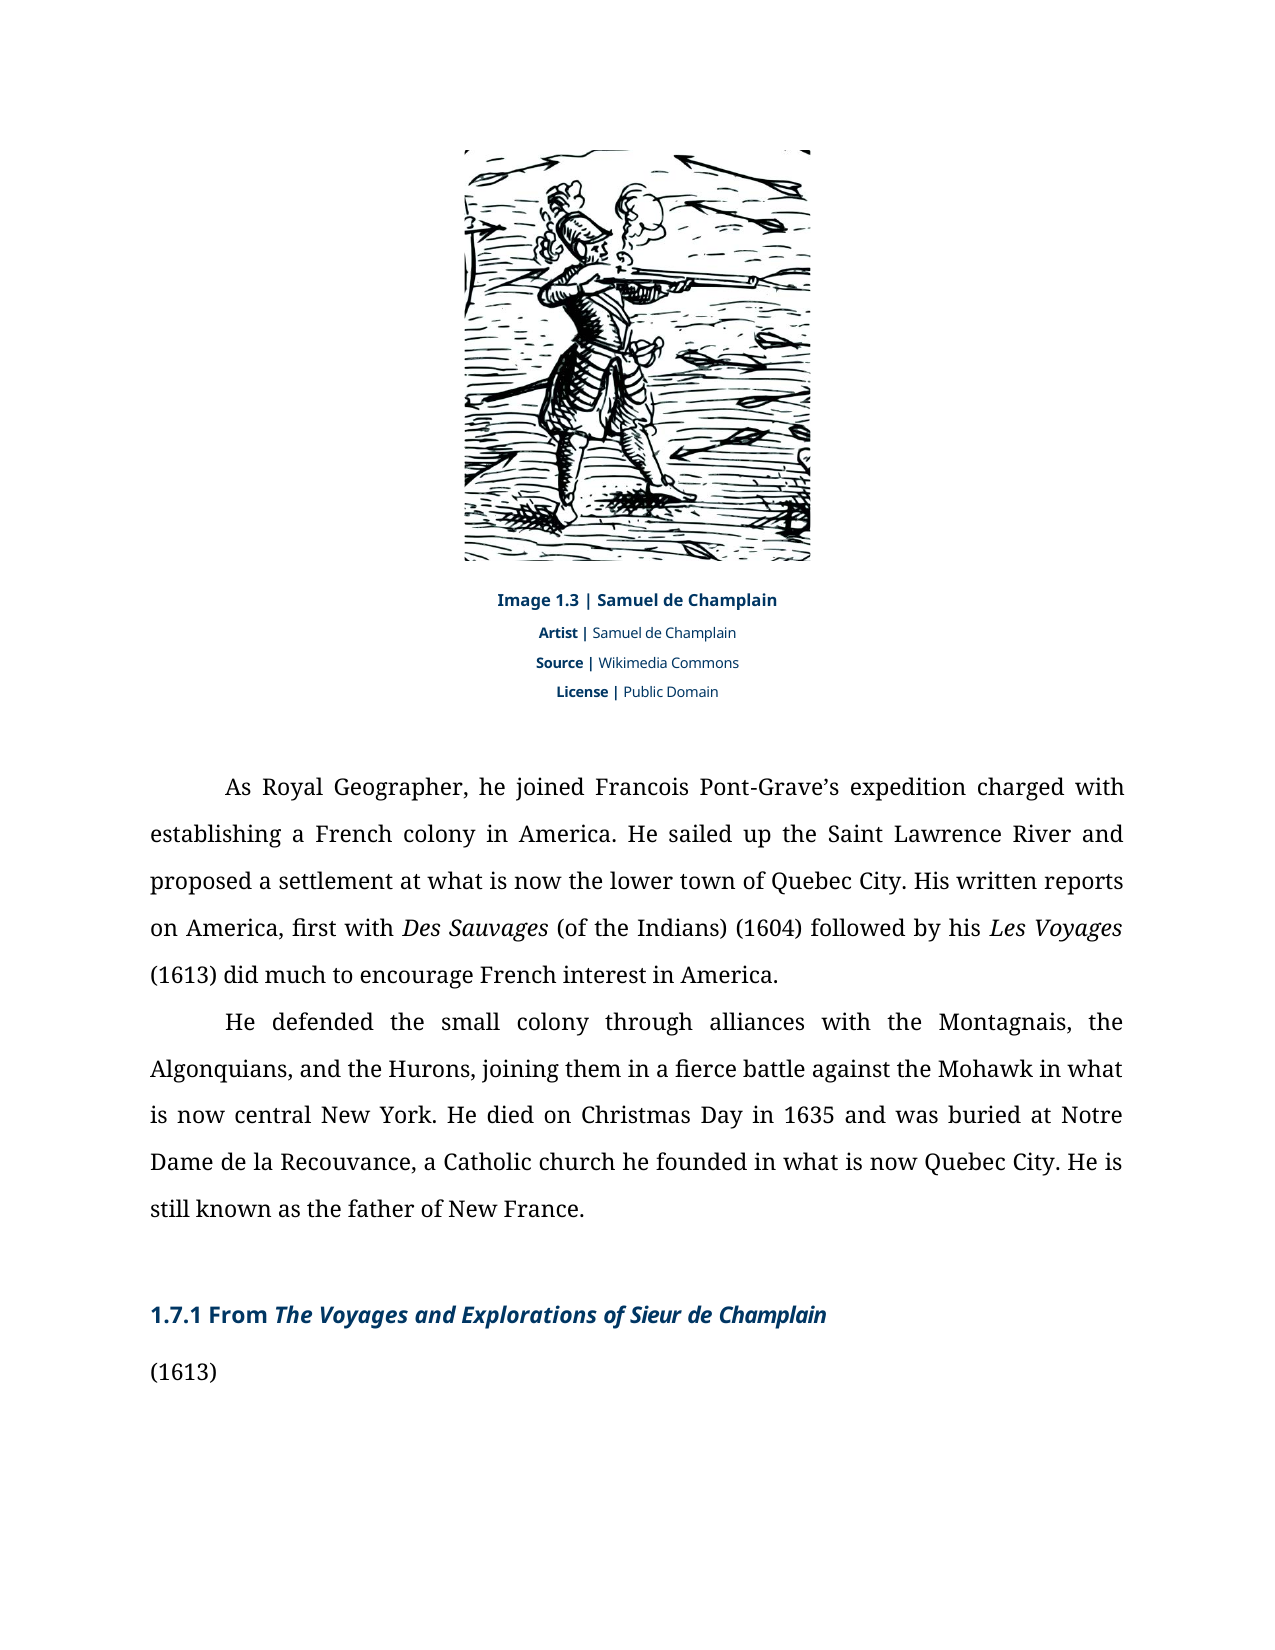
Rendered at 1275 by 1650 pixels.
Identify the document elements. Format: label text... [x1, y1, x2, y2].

text License | Public Domain [150, 682, 1125, 702]
text Image 1.3 | Samuel de Champlain [150, 588, 1125, 611]
picture [464, 150, 811, 561]
text (1613) [150, 1356, 1125, 1387]
text Source | Wikimedia Commons [150, 652, 1125, 672]
subtitle 1.7.1 From The Voyages and Explorations of Sieur de Champlain [150, 1299, 1125, 1331]
text He defended the small colony through alliances with the Montagnais, the Algonquians, and the Hurons, joining them in a fierce battle against the Mohawk in what is now central New York. He died on Christmas Day in 1635 and was buried at Notre Dame de la Recouvance, a Catholic church he founded in what is now Quebec City. He is still known as the father of New France. [150, 1006, 1125, 1224]
text Artist | Samuel de Champlain [150, 623, 1125, 642]
text As Royal Geographer, he joined Francois Pont‑Grave’s expedition charged with establishing a French colony in America. He sailed up the Saint Lawrence River and proposed a settlement at what is now the lower town of Quebec City. His written reports on America, first with Des Sauvages (of the Indians) (1604) followed by his Les Voyages (1613) did much to encourage French interest in America. [150, 771, 1125, 990]
